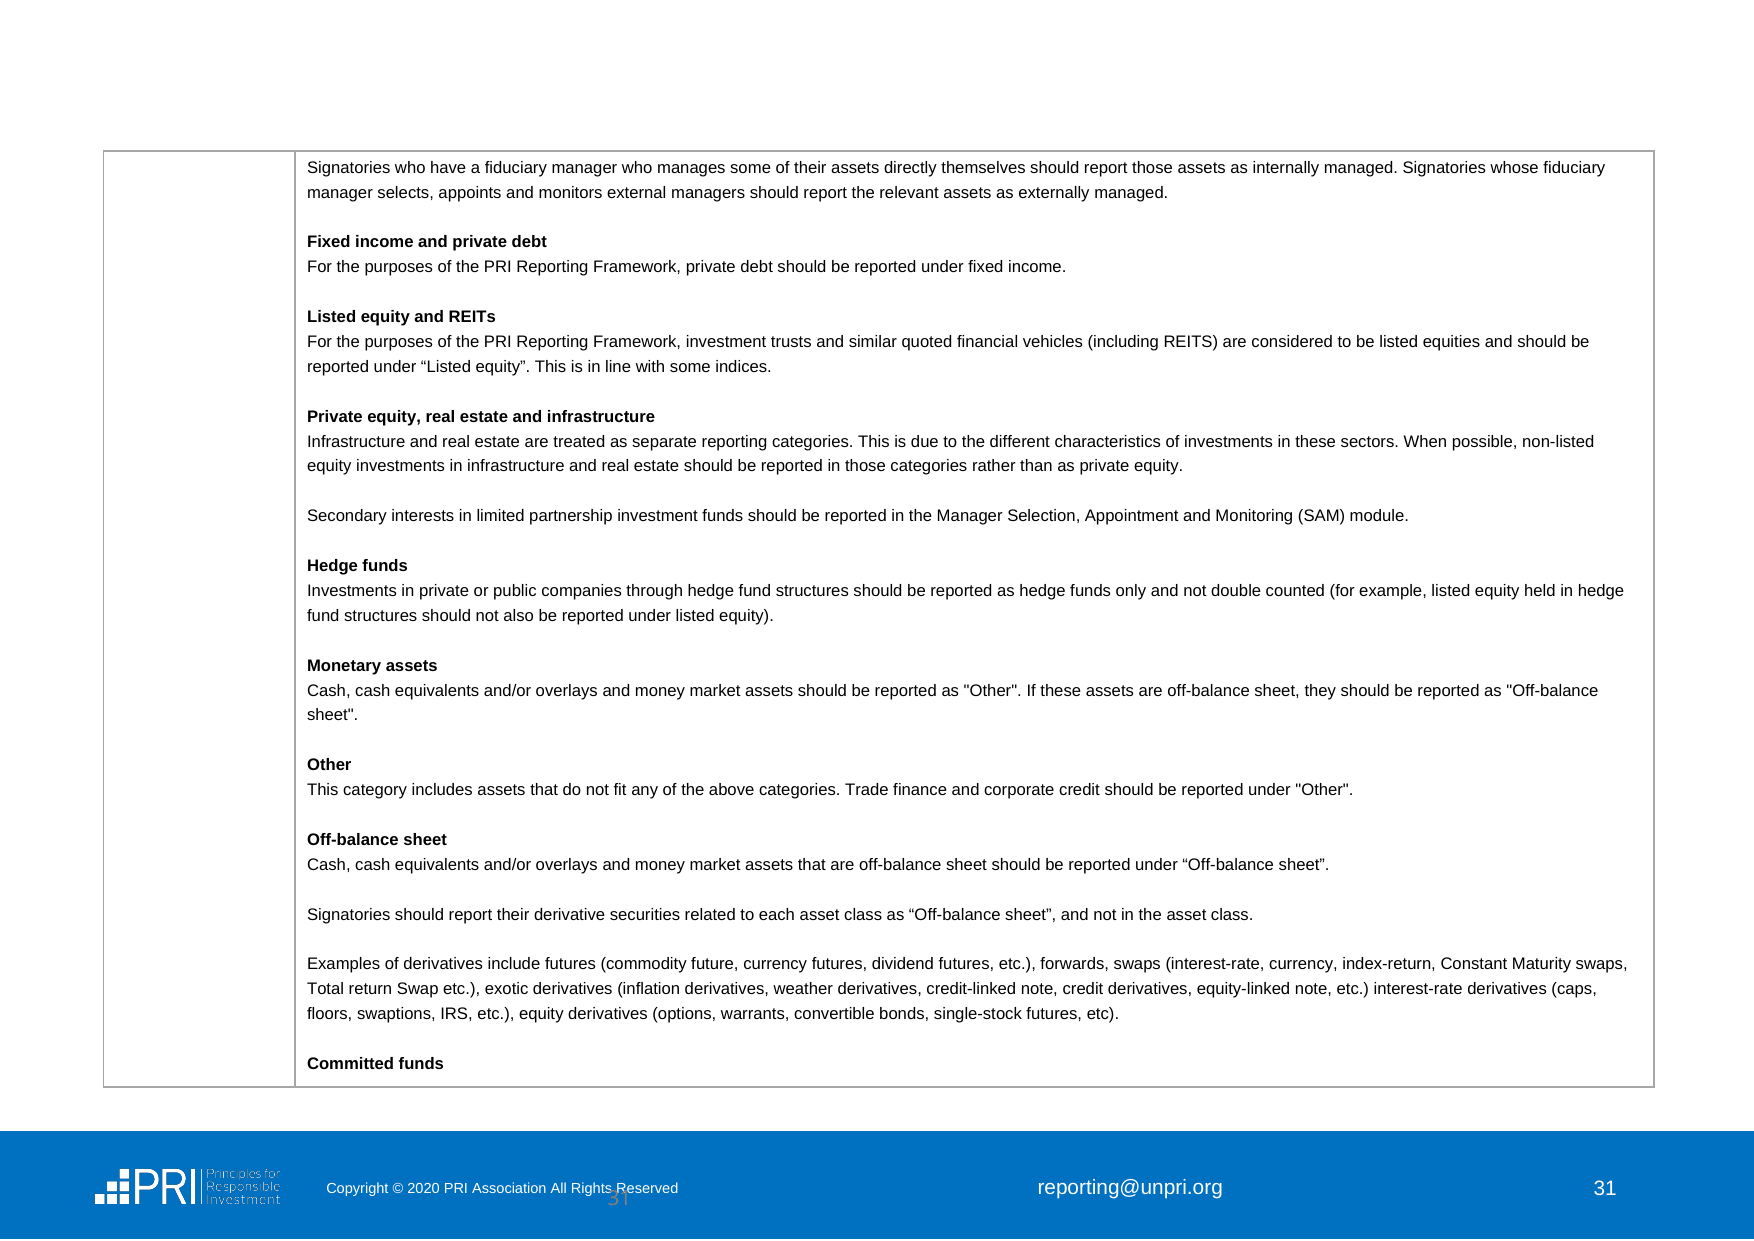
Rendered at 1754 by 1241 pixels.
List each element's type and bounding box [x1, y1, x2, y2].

table_cell [296, 152, 1653, 1086]
picture [92, 1166, 282, 1207]
table_cell [104, 152, 294, 1086]
